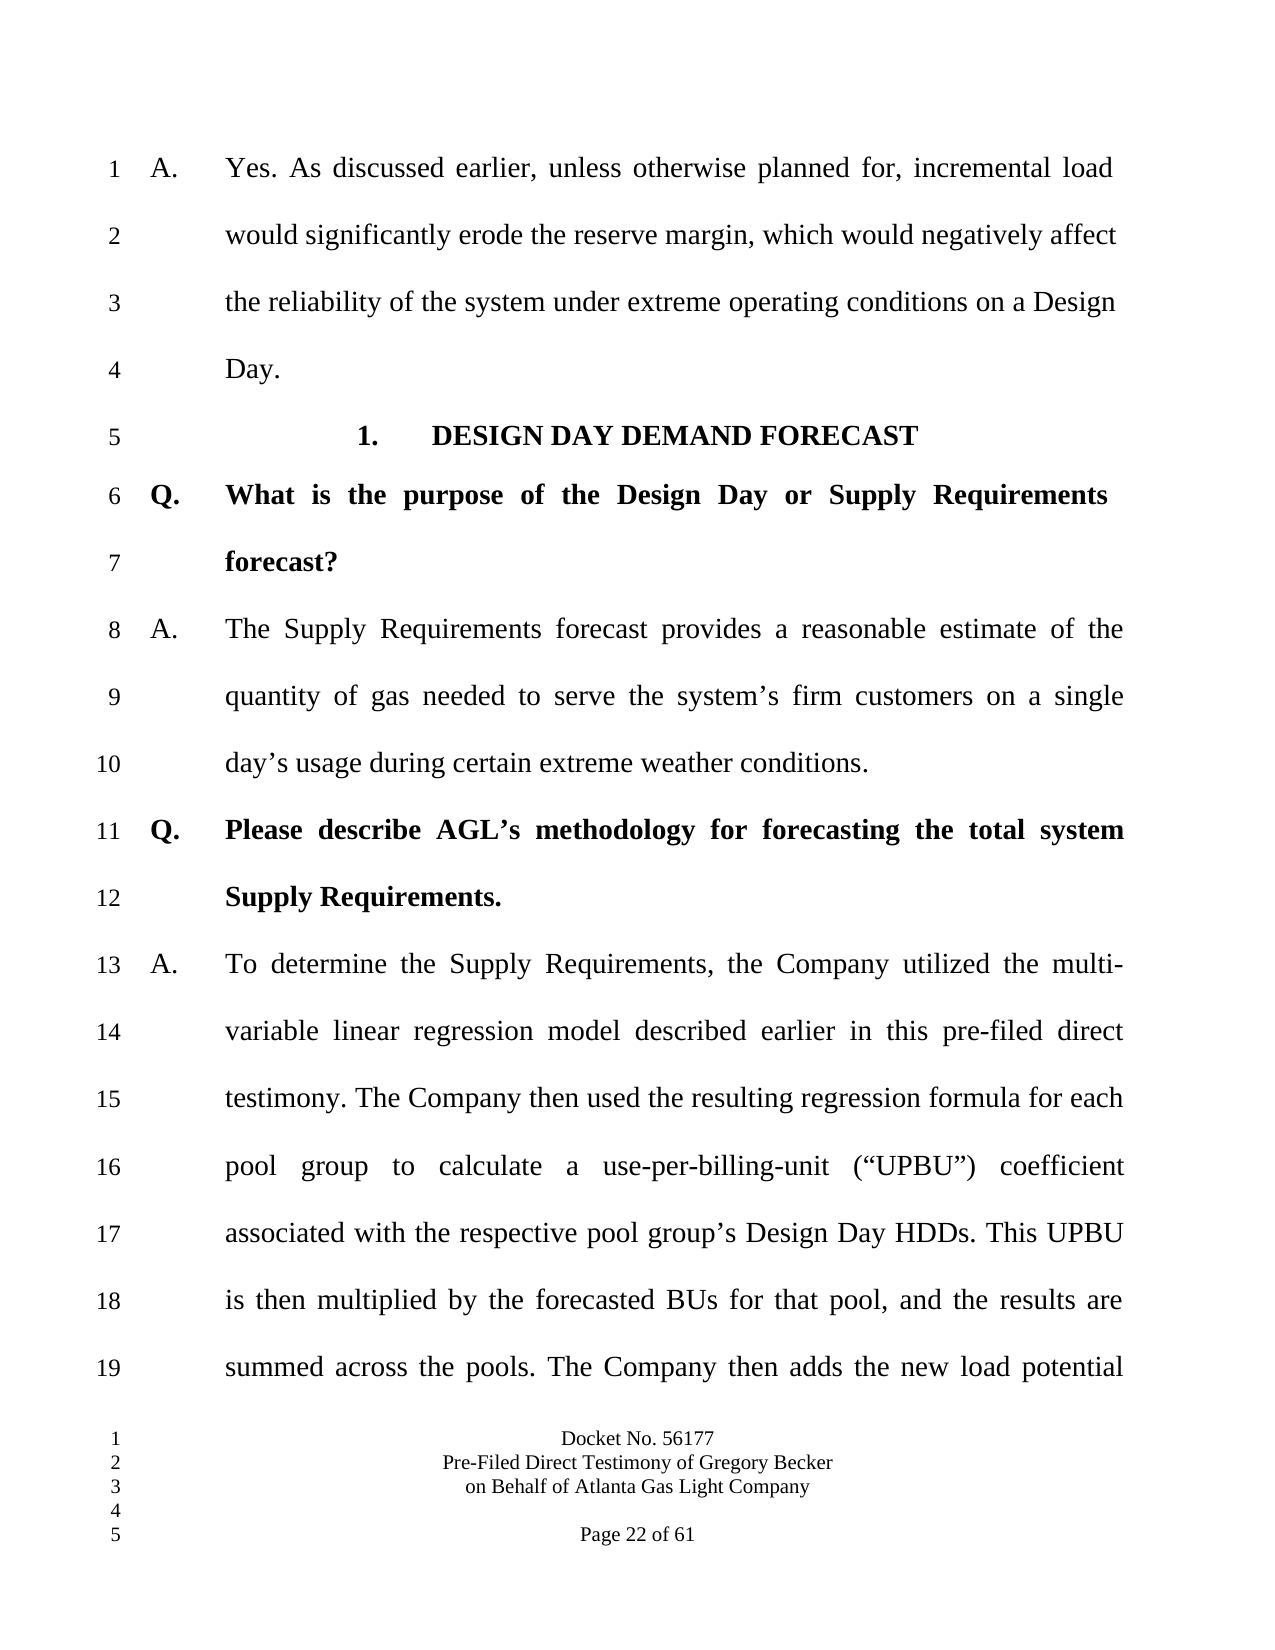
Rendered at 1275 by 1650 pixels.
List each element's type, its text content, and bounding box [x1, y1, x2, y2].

text A. The Supply Requirements forecast provides a reasonable estimate of the quantity of gas needed to serve the system’s firm customers on a single day’s usage during certain extreme weather conditions. [150, 611, 1125, 779]
list DESIGN DAY DEMAND FORECAST [150, 418, 1125, 452]
text Q. What is the purpose of the Design Day or Supply Requirements forecast? [150, 477, 1125, 577]
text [150, 946, 1125, 1382]
text A. Yes. As discussed earlier, unless otherwise planned for, incremental load would significantly erode the reserve margin, which would negatively affect the reliability of the system under extreme operating conditions on a Design Day. [150, 150, 1125, 385]
text Q. Please describe AGL’s methodology for forecasting the total system Supply Requirements. [150, 812, 1125, 913]
